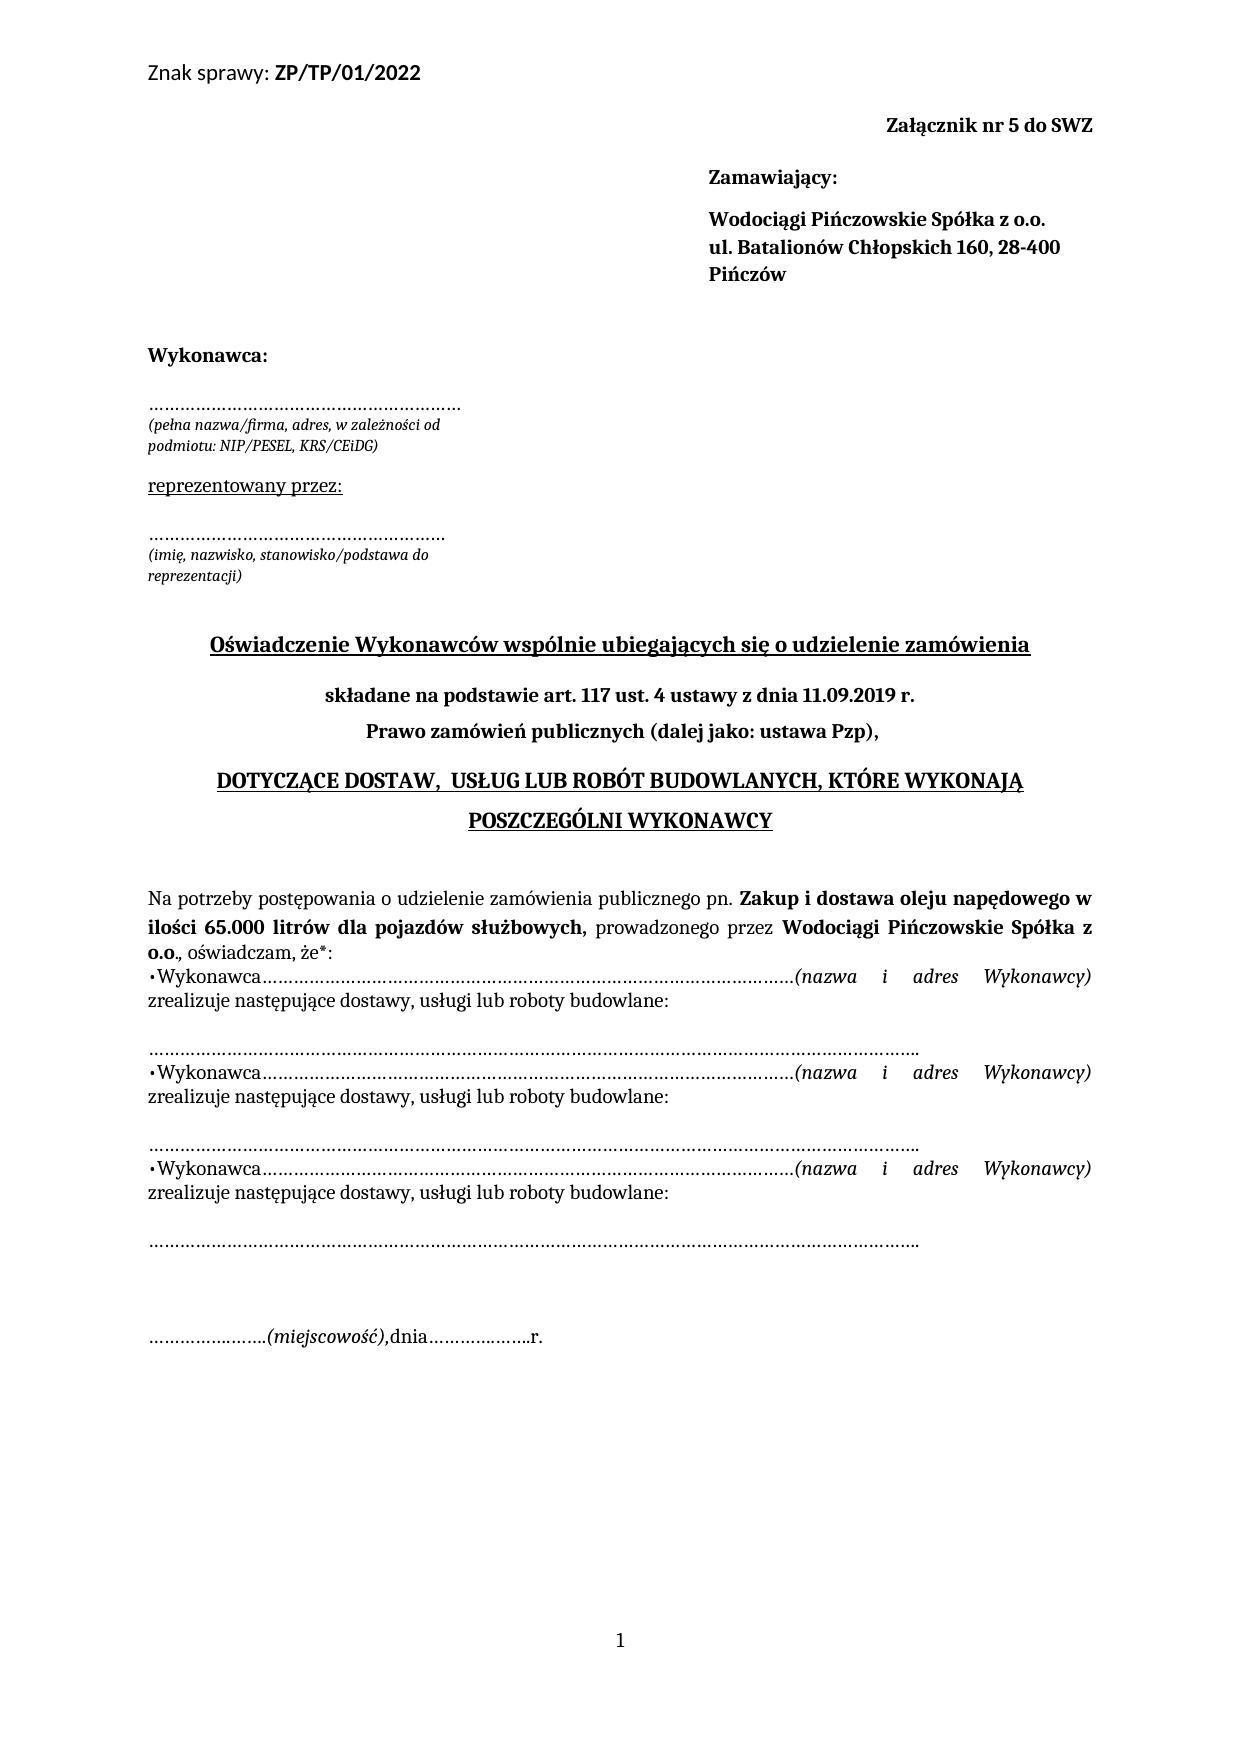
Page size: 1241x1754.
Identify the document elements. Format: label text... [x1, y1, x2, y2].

text Oświadczenie Wykonawców wspólnie ubiegających się o udzielenie zamówienia [148, 632, 1093, 658]
text …………………………………………………………………………………………………………………………………. [148, 1133, 1093, 1157]
text Wykonawca: [148, 344, 1093, 368]
text Prawo zamówień publicznych (dalej jako: ustawa Pzp), [148, 719, 1093, 743]
text …………………………………………………………………………………………………………………………………. [148, 1037, 1093, 1061]
text (pełna nazwa/firma, adres, w zależności od podmiotu: NIP/PESEL, KRS/CEiDG) [148, 416, 472, 455]
text …………………………………………………… [148, 392, 472, 416]
text Wodociągi Pińczowskie Spółka z o.o. [709, 208, 1093, 232]
text ………………………………………………… [148, 521, 472, 545]
text Na potrzeby postępowania o udzielenie zamówienia publicznego pn. Zakup i dostawa oleju napędowego w ilości 65.000 litrów dla pojazdów służbowych, prowadzonego przez Wodociągi Pińczowskie Spółka z o.o., oświadczam, że*: [148, 886, 1093, 965]
text Załącznik nr 5 do SWZ [694, 114, 1093, 138]
text •Wykonawca…………………………………………………………………………………………(nazwa i adres Wykonawcy) zrealizuje następujące dostawy, usługi lub roboty budowlane: [148, 1157, 1093, 1204]
text reprezentowany przez: [148, 473, 1093, 497]
text …………………………………………………………………………………………………………………………………. [148, 1228, 1093, 1252]
text składane na podstawie art. 117 ust. 4 ustawy z dnia 11.09.2019 r. [148, 684, 1093, 708]
text (imię, nazwisko, stanowisko/podstawa do reprezentacji) [148, 545, 472, 585]
text Zamawiający: [635, 165, 1093, 189]
text …………….…….(miejscowość),dnia………….…….r. [148, 1324, 1093, 1348]
text •Wykonawca…………………………………………………………………………………………(nazwa i adres Wykonawcy) zrealizuje następujące dostawy, usługi lub roboty budowlane: [148, 965, 1093, 1013]
text DOTYCZĄCE DOSTAW, USŁUG LUB ROBÓT BUDOWLANYCH, KTÓRE WYKONAJĄ POSZCZEGÓLNI WYKONAWCY [148, 768, 1093, 834]
text ul. Batalionów Chłopskich 160, 28-400 Pińczów [709, 235, 1093, 287]
text •Wykonawca…………………………………………………………………………………………(nazwa i adres Wykonawcy) zrealizuje następujące dostawy, usługi lub roboty budowlane: [148, 1061, 1093, 1109]
